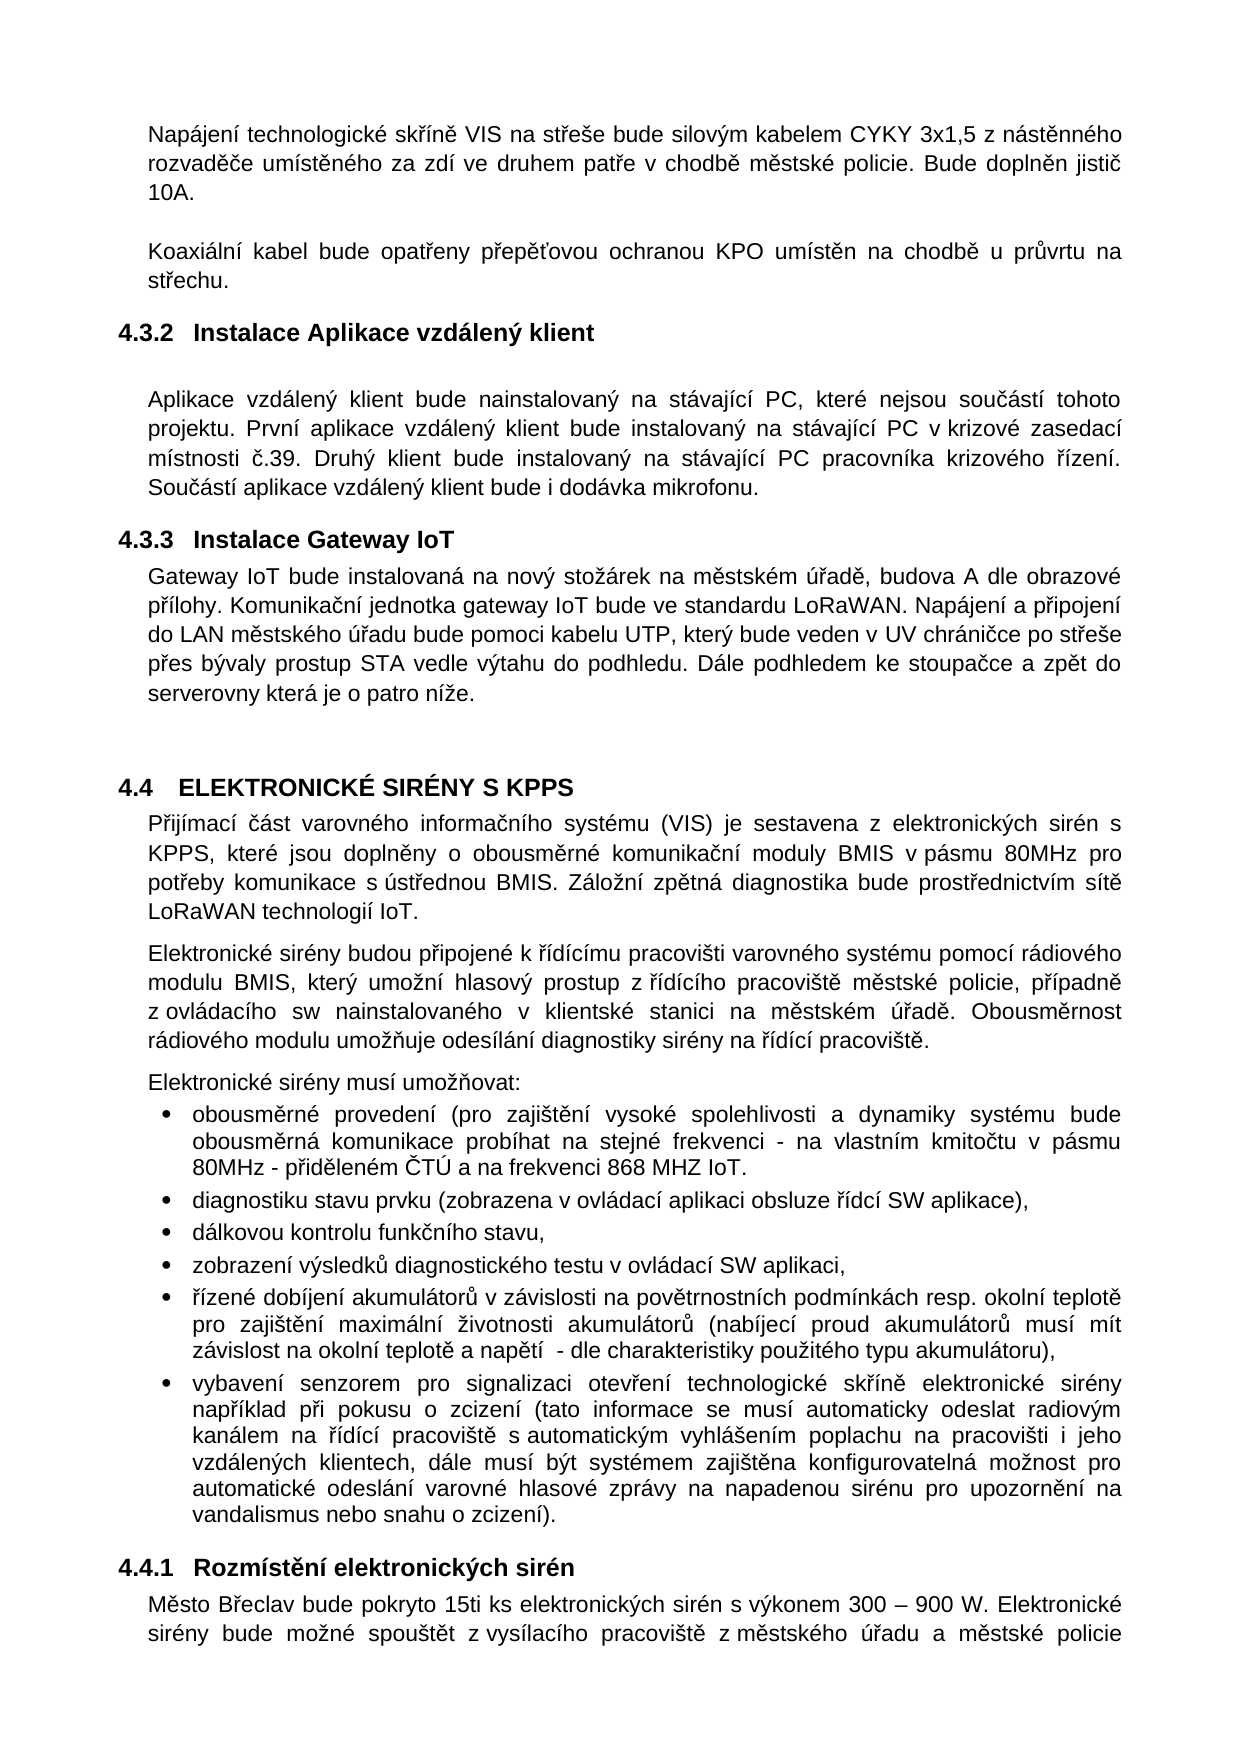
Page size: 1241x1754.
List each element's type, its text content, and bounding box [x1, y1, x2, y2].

list Elektronické sirény s KPPS [118, 772, 1122, 801]
list Instalace Aplikace vzdálený klient [118, 318, 1122, 347]
text Elektronické sirény musí umožňovat: [148, 1066, 1122, 1095]
list zobrazení výsledků diagnostického testu v ovládací SW aplikaci, [162, 1252, 1122, 1278]
list vybavení senzorem pro signalizaci otevření technologické skříně elektronické sirény například při pokusu o zcizení (tato informace se musí automaticky odeslat radiovým kanálem na řídící pracoviště s automatickým vyhlášením poplachu na pracovišti i jeho vzdálených klientech, dále musí být systémem zajištěna konfigurovatelná možnost pro automatické odeslání varovné hlasové zprávy na napadenou sirénu pro upozornění na vandalismus nebo snahu o zcizení). [162, 1370, 1122, 1528]
list diagnostiku stavu prvku (zobrazena v ovládací aplikaci obsluze řídcí SW aplikace), [162, 1187, 1122, 1213]
list obousměrné provedení (pro zajištění vysoké spolehlivosti a dynamiky systému bude obousměrná komunikace probíhat na stejné frekvenci - na vlastním kmitočtu v pásmu 80MHz - přiděleném ČTÚ a na frekvenci 868 MHZ IoT. [162, 1101, 1122, 1180]
text Koaxiální kabel bude opatřeny přepěťovou ochranou KPO umístěn na chodbě u průvrtu na střechu. [148, 235, 1122, 293]
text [148, 1588, 1122, 1646]
text Přijímací část varovného informačního systému (VIS) je sestavena z elektronických sirén s KPPS, které jsou doplněny o obousměrné komunikační moduly BMIS v pásmu 80MHz pro potřeby komunikace s ústřednou BMIS. Záložní zpětná diagnostika bude prostřednictvím sítě LoRaWAN technologií IoT. [148, 807, 1122, 924]
text Napájení technologické skříně VIS na střeše bude silovým kabelem CYKY 3x1,5 z nástěnného rozvaděče umístěného za zdí ve druhem patře v chodbě městské policie. Bude doplněn jistič 10A. [148, 118, 1122, 206]
text Gateway IoT bude instalovaná na nový stožárek na městském úřadě, budova A dle obrazové přílohy. Komunikační jednotka gateway IoT bude ve standardu LoRaWAN. Napájení a připojení do LAN městského úřadu bude pomoci kabelu UTP, který bude veden v UV chráničce po střeše přes bývaly prostup STA vedle výtahu do podhledu. Dále podhledem ke stoupačce a zpět do serverovny která je o patro níže. [148, 560, 1122, 706]
text Elektronické sirény budou připojené k řídícímu pracovišti varovného systému pomocí rádiového modulu BMIS, který umožní hlasový prostup z řídícího pracoviště městské policie, případně z ovládacího sw nainstalovaného v klientské stanici na městském úřadě. Obousměrnost rádiového modulu umožňuje odesílání diagnostiky sirény na řídící pracoviště. [148, 937, 1122, 1053]
list dálkovou kontrolu funkčního stavu, [162, 1219, 1122, 1246]
text Aplikace vzdálený klient bude nainstalovaný na stávající PC, které nejsou součástí tohoto projektu. První aplikace vzdálený klient bude instalovaný na stávající PC v krizové zasedací místnosti č.39. Druhý klient bude instalovaný na stávající PC pracovníka krizového řízení. Součástí aplikace vzdálený klient bude i dodávka mikrofonu. [148, 383, 1122, 500]
list řízené dobíjení akumulátorů v závislosti na povětrnostních podmínkách resp. okolní teplotě pro zajištění maximální životnosti akumulátorů (nabíjecí proud akumulátorů musí mít závislost na okolní teplotě a napětí - dle charakteristiky použitého typu akumulátoru), [162, 1284, 1122, 1363]
list Instalace Gateway IoT [118, 525, 1122, 554]
list Rozmístění elektronických sirén [118, 1553, 1122, 1582]
